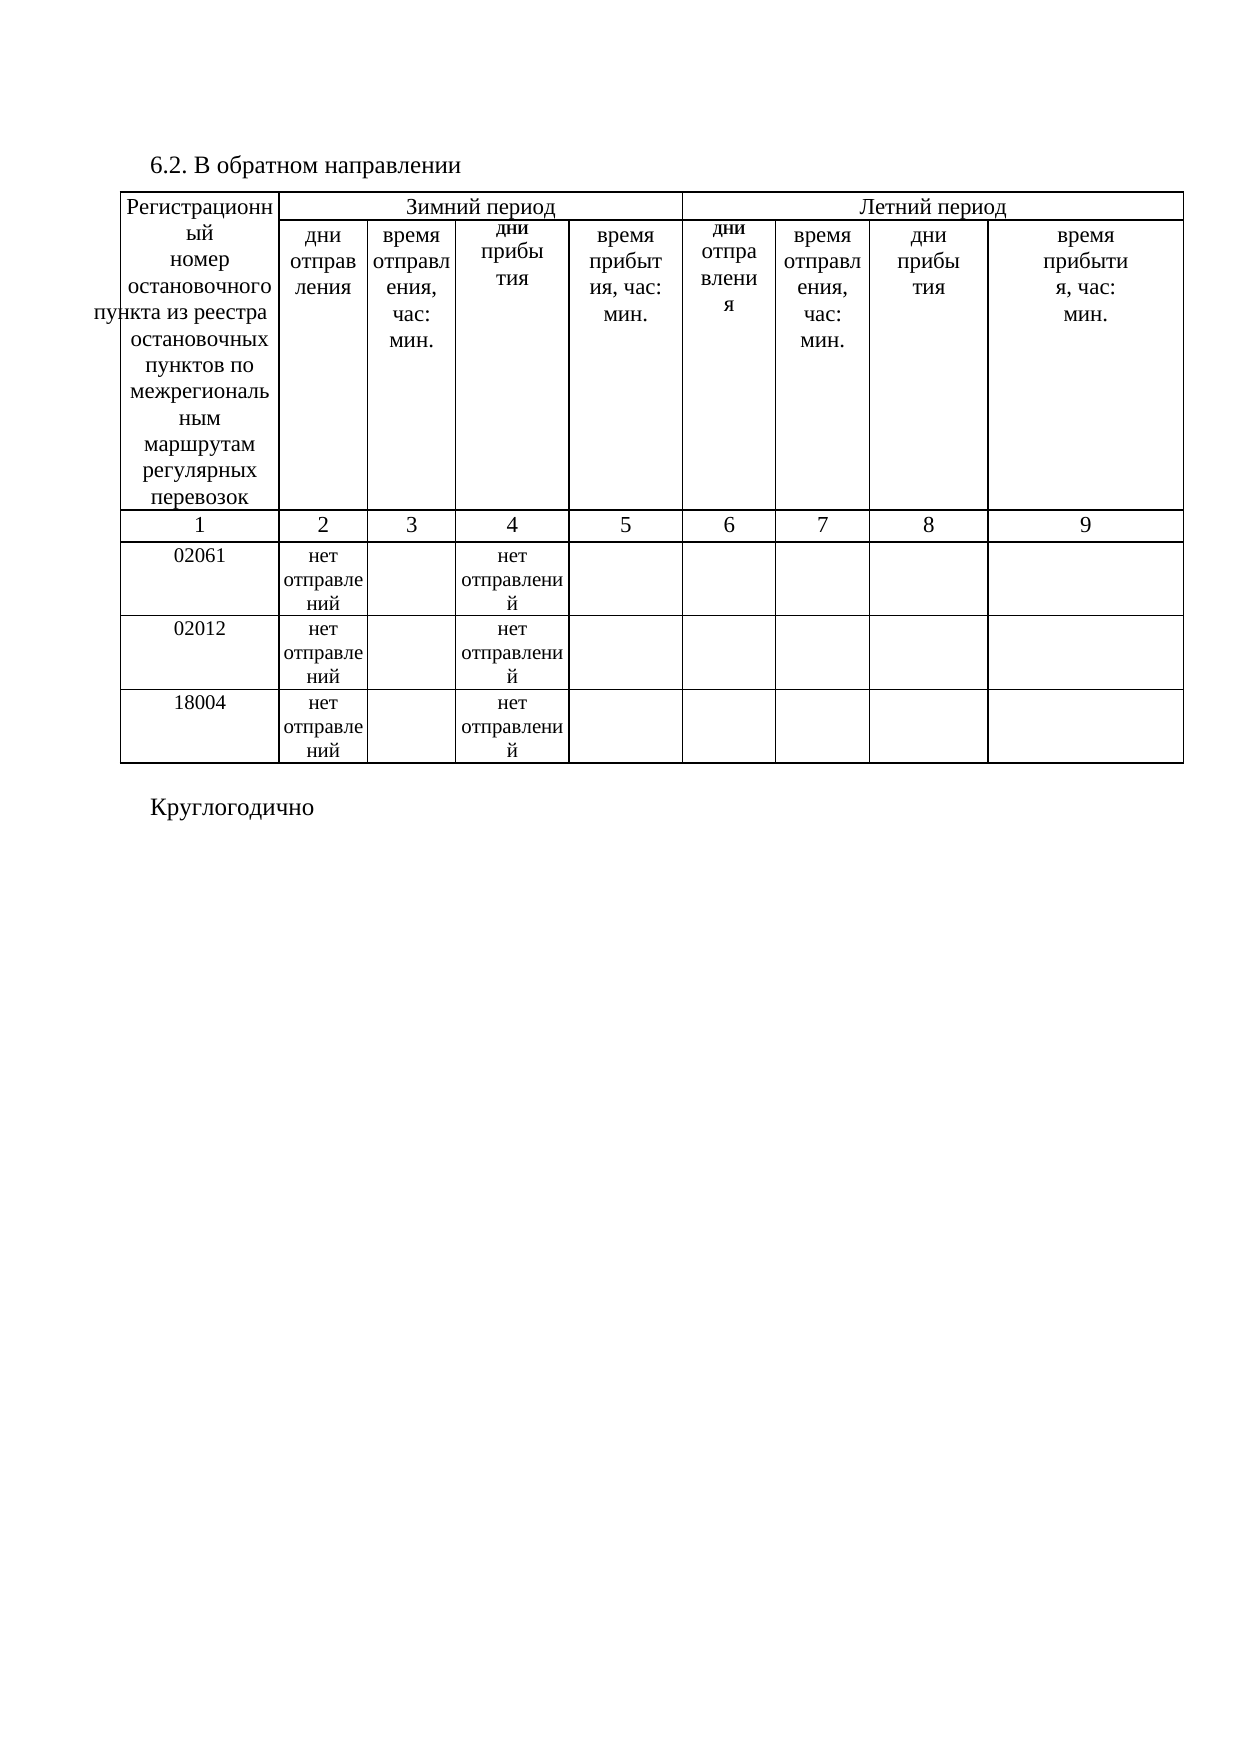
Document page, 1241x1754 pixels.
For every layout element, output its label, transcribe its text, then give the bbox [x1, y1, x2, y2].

table_cell 9 [989, 511, 1183, 541]
table_cell [870, 616, 987, 688]
table_cell 1 [121, 511, 278, 541]
table_cell время прибыт ия, час: мин. [570, 221, 682, 509]
table_cell нет отправлений [280, 690, 367, 762]
table_cell нет отправлений [456, 690, 568, 762]
text 6.2. В обратном направлении [150, 150, 1090, 179]
table_cell ДНИ отпра влени я [683, 221, 775, 509]
table_cell [989, 543, 1183, 615]
table_cell 3 [368, 511, 455, 541]
table_cell нет отправлений [456, 616, 568, 688]
text Круглогодично [150, 792, 1090, 821]
table_cell 2 [280, 511, 367, 541]
table_cell нет отправлений [280, 543, 367, 615]
table_cell нет отправлений [456, 543, 568, 615]
table_cell время отправл ения, час: мин. [368, 221, 455, 509]
table_cell дни прибы тия [870, 221, 987, 509]
table_cell [683, 690, 775, 762]
table_cell 5 [570, 511, 682, 541]
table_cell 4 [456, 511, 568, 541]
table_cell [989, 690, 1183, 762]
table_cell время отправл ения, час: мин. [776, 221, 869, 509]
table_header Летний период [683, 193, 1183, 219]
table_cell 6 [683, 511, 775, 541]
table_cell 7 [776, 511, 869, 541]
table_cell [570, 690, 682, 762]
table_cell 8 [870, 511, 987, 541]
table_cell 02012 [121, 616, 278, 688]
table_cell дни отправ ления [280, 221, 367, 509]
table_cell [368, 543, 455, 615]
table_header Регистрационный номер остановочного пункта из реестра остановочных пунктов по межрегиональным маршрутам регулярных перевозок [121, 193, 278, 509]
table_cell время прибыти я, час: мин. [989, 221, 1183, 509]
table_cell ДНИ прибы тия [456, 221, 568, 509]
table_cell [870, 543, 987, 615]
table_cell [683, 543, 775, 615]
table_cell [368, 616, 455, 688]
table_cell [368, 690, 455, 762]
table_cell [776, 690, 869, 762]
table_cell нет отправлений [280, 616, 367, 688]
table_header Зимний период [280, 193, 682, 219]
table_cell [570, 616, 682, 688]
table_cell [683, 616, 775, 688]
table_cell [776, 543, 869, 615]
table_cell 18004 [121, 690, 278, 762]
table_cell [870, 690, 987, 762]
table_cell [776, 616, 869, 688]
table_cell [989, 616, 1183, 688]
table_cell [570, 543, 682, 615]
table_cell 02061 [121, 543, 278, 615]
